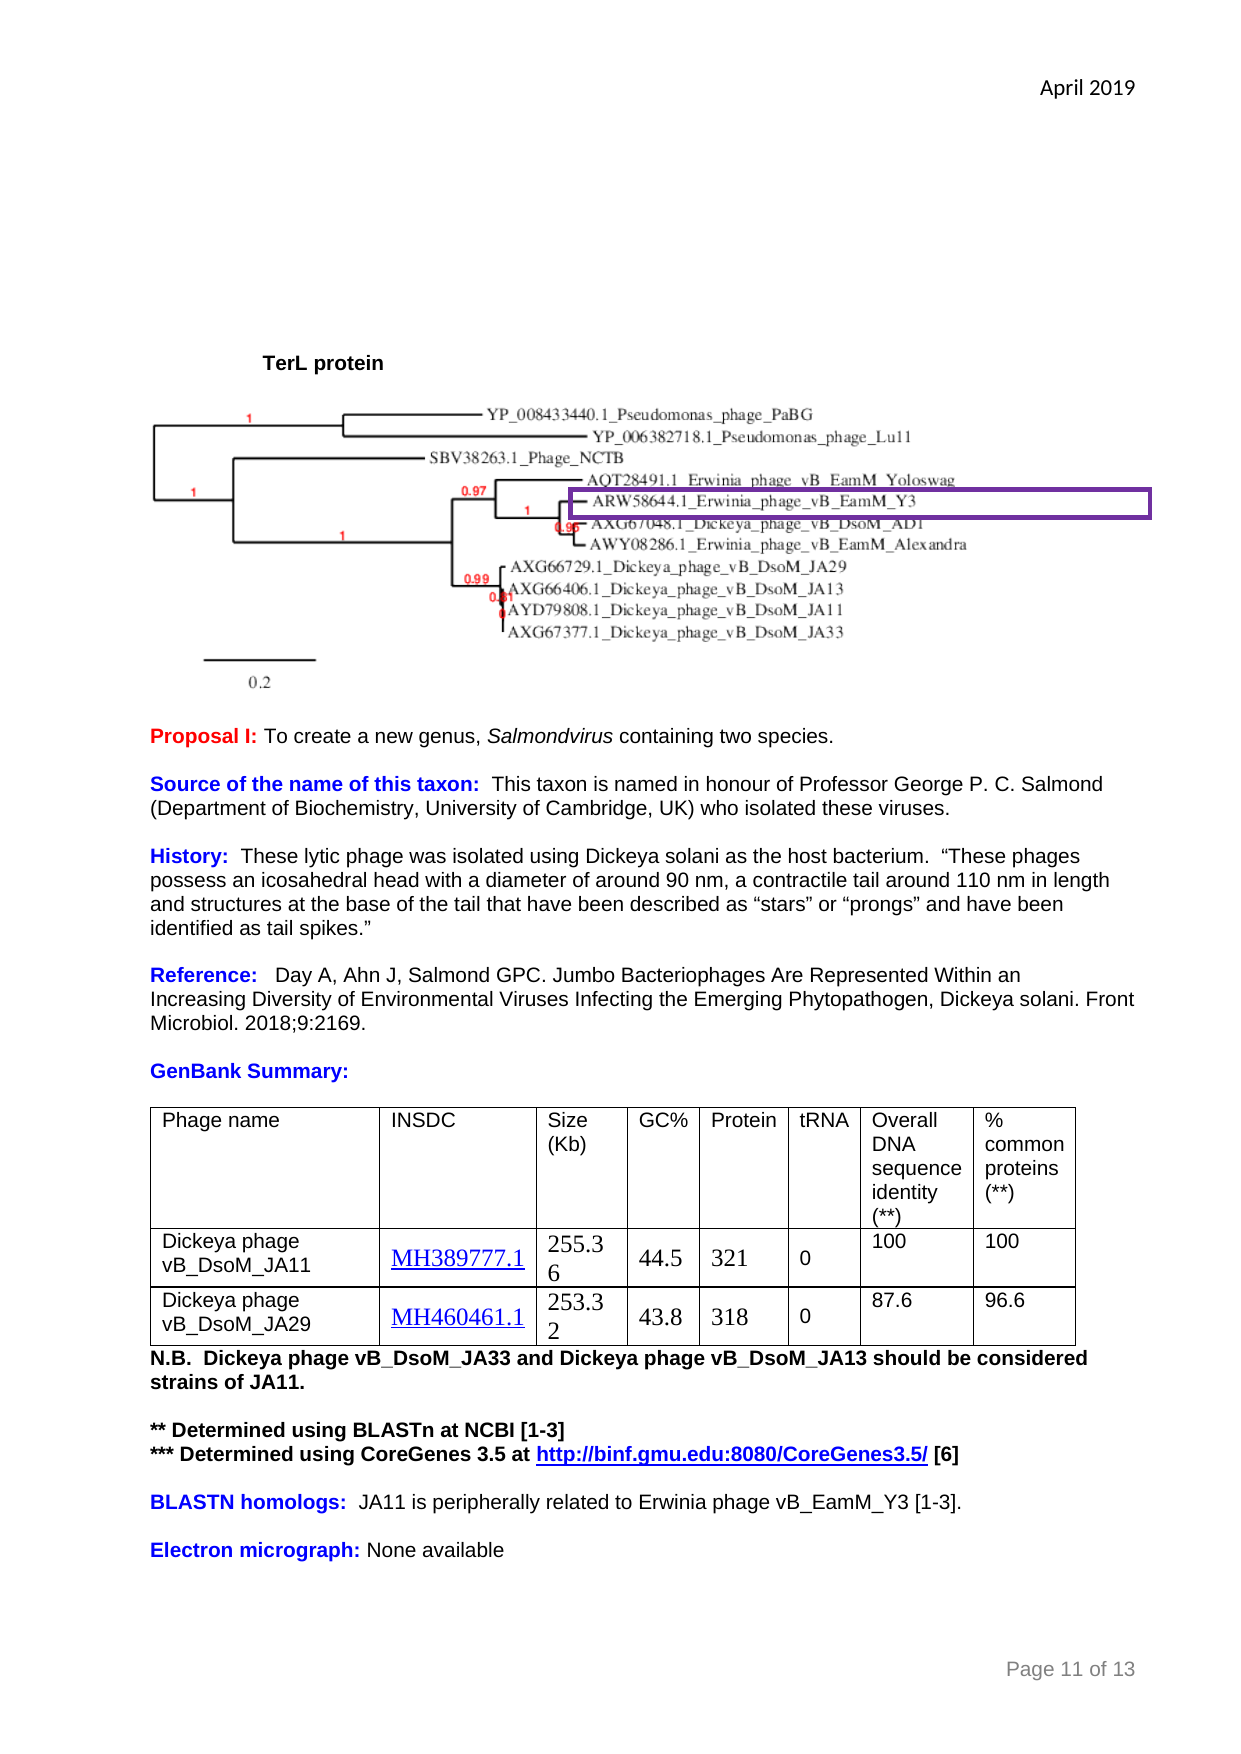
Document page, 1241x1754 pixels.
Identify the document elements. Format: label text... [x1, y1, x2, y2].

table_cell 100 [861, 1229, 973, 1286]
text N.B. Dickeya phage vB_DsoM_JA33 and Dickeya phage vB_DsoM_JA13 should be considered strains of JA11. [150, 1346, 1135, 1394]
picture [573, 492, 1136, 515]
table_cell 87.6 [861, 1288, 973, 1345]
table_cell MH389777.1 [380, 1229, 536, 1286]
table_cell 100 [974, 1229, 1075, 1286]
table_cell MH460461.1 [380, 1288, 536, 1345]
table_header Phage name [151, 1108, 379, 1228]
table_header Size (Kb) [537, 1108, 627, 1228]
table_cell 0 [789, 1229, 860, 1286]
table_cell 321 [700, 1229, 788, 1286]
table_cell 318 [700, 1288, 788, 1345]
table_cell 43.8 [628, 1288, 699, 1345]
table_cell Dickeya phage vB_DsoM_JA29 [151, 1288, 379, 1345]
table_cell 0 [789, 1288, 860, 1345]
text Electron micrograph: None available [150, 1538, 1135, 1562]
text Reference: Day A, Ahn J, Salmond GPC. Jumbo Bacteriophages Are Represented Within an [150, 963, 1135, 987]
table_cell 96.6 [974, 1288, 1075, 1345]
table_cell 44.5 [628, 1229, 699, 1286]
table_header INSDC [380, 1108, 536, 1228]
table_header GC% [628, 1108, 699, 1228]
text BLASTN homologs: JA11 is peripherally related to Erwinia phage vB_EamM_Y3 [1-3]. [150, 1490, 1135, 1514]
table_header Overall DNA sequence identity (**) [861, 1108, 973, 1228]
picture [150, 398, 1136, 698]
table_cell 255.36 [537, 1229, 627, 1286]
table_cell 253.32 [537, 1288, 627, 1345]
table_header Protein [700, 1108, 788, 1228]
table_header % common proteins (**) [974, 1108, 1075, 1228]
text Proposal I: To create a new genus, Salmondvirus containing two species. [150, 724, 1135, 748]
text GenBank Summary: [150, 1059, 1135, 1083]
text History: These lytic phage was isolated using Dickeya solani as the host bacterium. “These phages possess an icosahedral head with a diameter of around 90 nm, a contractile tail around 110 nm in length and structures at the base of the tail that have been described as “stars” or “prongs” and have been identified as tail spikes.” [150, 843, 1135, 939]
text Increasing Diversity of Environmental Viruses Infecting the Emerging Phytopathogen, Dickeya solani. Front Microbiol. 2018;9:2169. [150, 987, 1135, 1035]
text Source of the name of this taxon: This taxon is named in honour of Professor George P. C. Salmond (Department of Biochemistry, University of Cambridge, UK) who isolated these viruses. [150, 772, 1135, 819]
table_cell Dickeya phage vB_DsoM_JA11 [151, 1229, 379, 1286]
table_header tRNA [789, 1108, 860, 1228]
list TerL protein [262, 351, 1135, 374]
